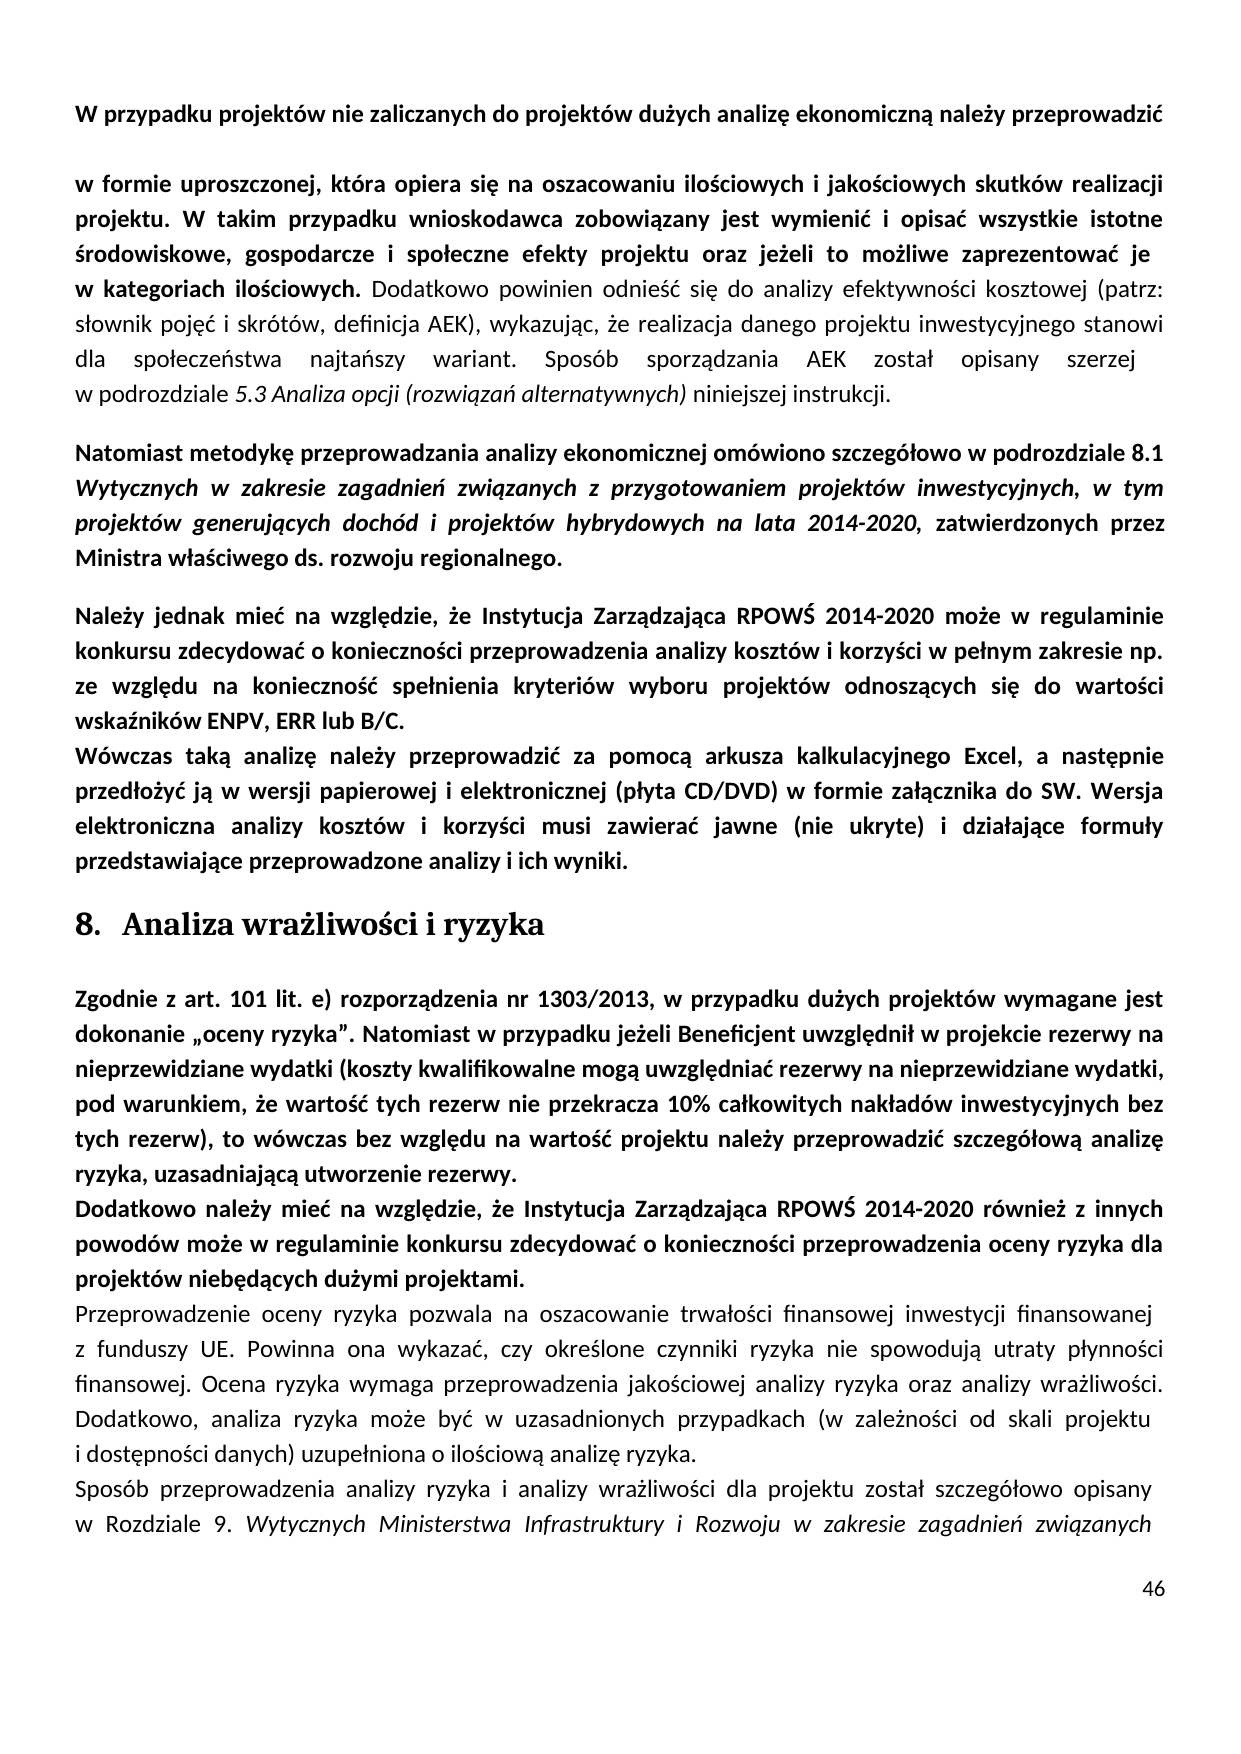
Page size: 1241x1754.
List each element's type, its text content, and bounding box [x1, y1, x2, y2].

subtitle Analiza wrażliwości i ryzyka [75, 905, 1165, 943]
text Wówczas taką analizę należy przeprowadzić za pomocą arkusza kalkulacyjnego Excel, a następnie przedłożyć ją w wersji papierowej i elektronicznej (płyta CD/DVD) w formie załącznika do SW. Wersja elektroniczna analizy kosztów i korzyści musi zawierać jawne (nie ukryte) i działające formuły przedstawiające przeprowadzone analizy i ich wyniki. [75, 740, 1165, 876]
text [75, 1473, 1165, 1539]
text Przeprowadzenie oceny ryzyka pozwala na oszacowanie trwałości finansowej inwestycji finansowanej z funduszy UE. Powinna ona wykazać, czy określone czynniki ryzyka nie spowodują utraty płynności finansowej. Ocena ryzyka wymaga przeprowadzenia jakościowej analizy ryzyka oraz analizy wrażliwości. Dodatkowo, analiza ryzyka może być w uzasadnionych przypadkach (w zależności od skali projektu i dostępności danych) uzupełniona o ilościową analizę ryzyka. [75, 1298, 1165, 1469]
text Dodatkowo należy mieć na względzie, że Instytucja Zarządzająca RPOWŚ 2014-2020 również z innych powodów może w regulaminie konkursu zdecydować o konieczności przeprowadzenia oceny ryzyka dla projektów niebędących dużymi projektami. [75, 1193, 1165, 1294]
text Zgodnie z art. 101 lit. e) rozporządzenia nr 1303/2013, w przypadku dużych projektów wymagane jest dokonanie „oceny ryzyka”. Natomiast w przypadku jeżeli Beneficjent uwzględnił w projekcie rezerwy na nieprzewidziane wydatki (koszty kwalifikowalne mogą uwzględniać rezerwy na nieprzewidziane wydatki, pod warunkiem, że wartość tych rezerw nie przekracza 10% całkowitych nakładów inwestycyjnych bez tych rezerw), to wówczas bez względu na wartość projektu należy przeprowadzić szczegółową analizę ryzyka, uzasadniającą utworzenie rezerwy. [75, 983, 1165, 1189]
text Natomiast metodykę przeprowadzania analizy ekonomicznej omówiono szczegółowo w podrozdziale 8.1 Wytycznych w zakresie zagadnień związanych z przygotowaniem projektów inwestycyjnych, w tym projektów generujących dochód i projektów hybrydowych na lata 2014-2020, zatwierdzonych przez Ministra właściwego ds. rozwoju regionalnego. [75, 437, 1165, 572]
text W przypadku projektów nie zaliczanych do projektów dużych analizę ekonomiczną należy przeprowadzić w formie uproszczonej, która opiera się na oszacowaniu ilościowych i jakościowych skutków realizacji projektu. W takim przypadku wnioskodawca zobowiązany jest wymienić i opisać wszystkie istotne środowiskowe, gospodarcze i społeczne efekty projektu oraz jeżeli to możliwe zaprezentować je w kategoriach ilościowych. Dodatkowo powinien odnieść się do analizy efektywności kosztowej (patrz: słownik pojęć i skrótów, definicja AEK), wykazując, że realizacja danego projektu inwestycyjnego stanowi dla społeczeństwa najtańszy wariant. Sposób sporządzania AEK został opisany szerzej w podrozdziale 5.3 Analiza opcji (rozwiązań alternatywnych) niniejszej instrukcji. [75, 98, 1165, 409]
text Należy jednak mieć na względzie, że Instytucja Zarządzająca RPOWŚ 2014-2020 może w regulaminie konkursu zdecydować o konieczności przeprowadzenia analizy kosztów i korzyści w pełnym zakresie np. ze względu na konieczność spełnienia kryteriów wyboru projektów odnoszących się do wartości wskaźników ENPV, ERR lub B/C. [75, 600, 1165, 736]
